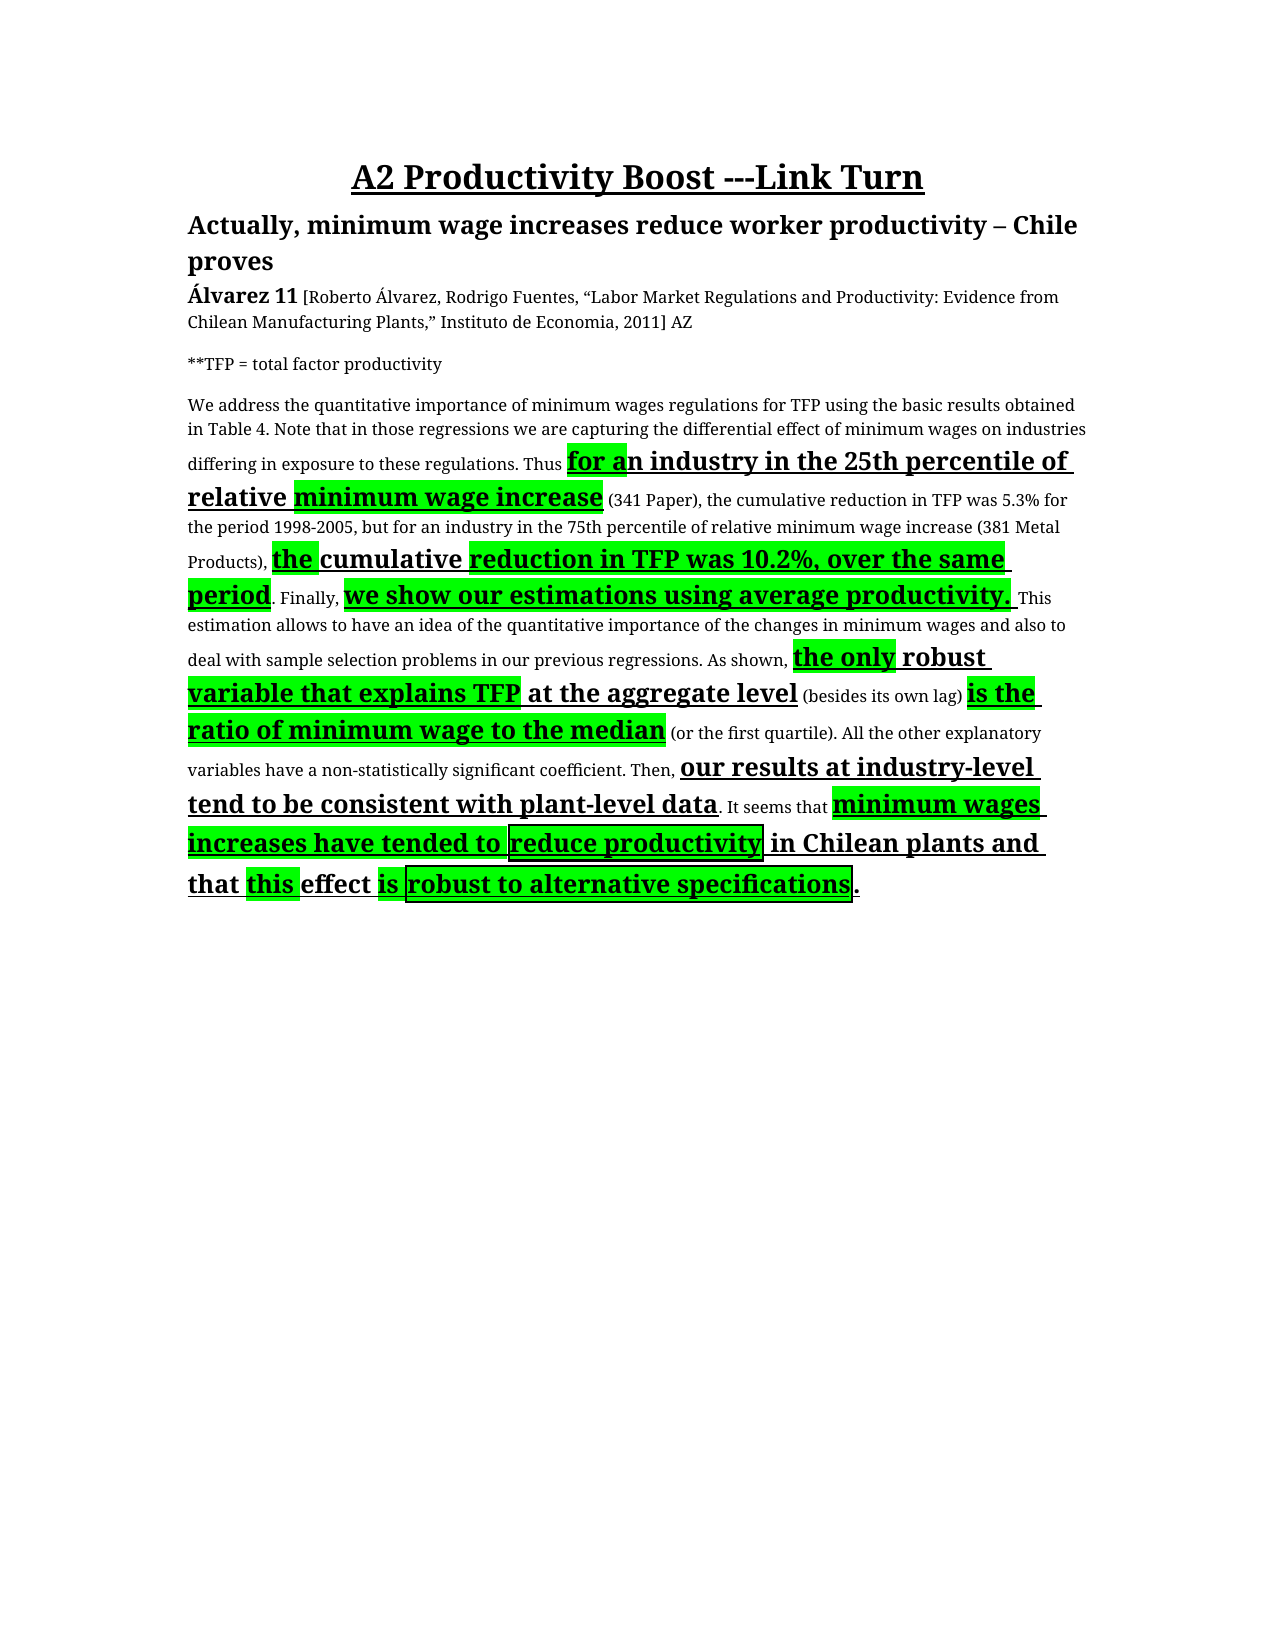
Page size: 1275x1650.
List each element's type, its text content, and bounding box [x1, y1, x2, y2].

subtitle Actually, minimum wage increases reduce worker productivity – Chile proves [187, 207, 1087, 278]
subtitle A2 Productivity Boost ---Link Turn [187, 154, 1087, 199]
text Álvarez 11 [Roberto Álvarez, Rodrigo Fuentes, “Labor Market Regulations and Productivity: Evidence from Chilean Manufacturing Plants,” Instituto de Economia, 2011] AZ [187, 281, 1087, 334]
text We address the quantitative importance of minimum wages regulations for TFP using the basic results obtained in Table 4. Note that in those regressions we are capturing the differential effect of minimum wages on industries differing in exposure to these regulations. Thus for an industry in the 25th percentile of relative minimum wage increase (341 Paper), the cumulative reduction in TFP was 5.3% for the period 1998-2005, but for an industry in the 75th percentile of relative minimum wage increase (381 Metal Products), the cumulative reduction in TFP was 10.2%, over the same period. Finally, we show our estimations using average productivity. This estimation allows to have an idea of the quantitative importance of the changes in minimum wages and also to deal with sample selection problems in our previous regressions. As shown, the only robust variable that explains TFP at the aggregate level (besides its own lag) is the ratio of minimum wage to the median (or the first quartile). All the other explanatory variables have a non-statistically significant coefficient. Then, our results at industry-level tend to be consistent with plant-level data. It seems that minimum wages increases have tended to reduce productivity in Chilean plants and that this effect is robust to alternative specifications. [187, 393, 1087, 903]
text **TFP = total factor productivity [187, 352, 1087, 375]
